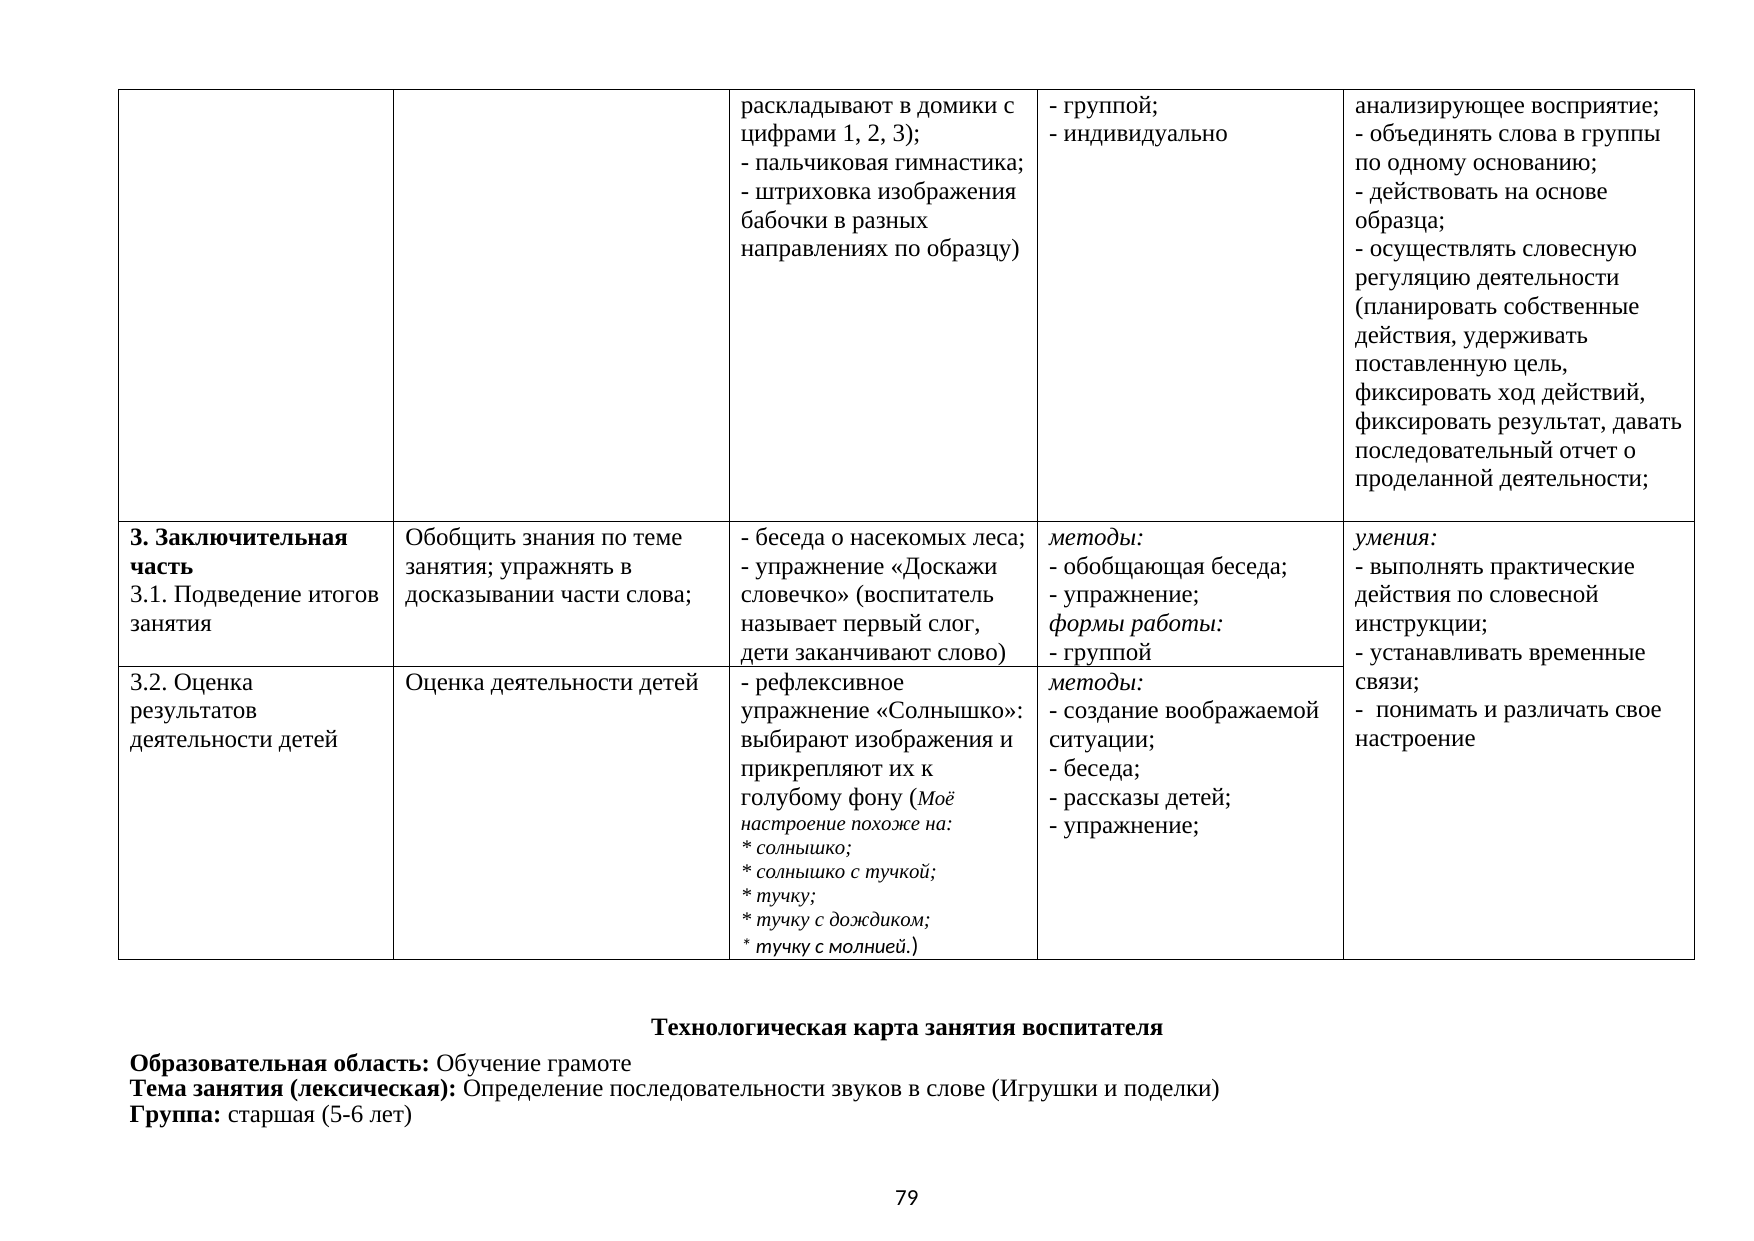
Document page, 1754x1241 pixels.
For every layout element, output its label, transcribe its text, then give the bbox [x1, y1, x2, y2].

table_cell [730, 90, 1037, 521]
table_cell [1344, 90, 1694, 521]
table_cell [1038, 90, 1343, 521]
table_cell Образовательная область: Обучение грамоте [118, 1050, 1696, 1076]
table_cell Тема занятия (лексическая): Определение последовательности звуков в слове (Игрушки и поделки) Группа: старшая (5-6 лет) [118, 1076, 1696, 1128]
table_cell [119, 90, 393, 521]
table_cell умения: - выполнять практические действия по словесной инструкции; - устанавливать временные связи; - понимать и различать свое настроение [1344, 522, 1694, 959]
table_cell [394, 90, 729, 521]
table_cell 3. Заключительная часть 3.1. Подведение итогов занятия [119, 522, 393, 666]
table_cell - рефлексивное упражнение «Солнышко»: выбирают изображения и прикрепляют их к голубому фону (Моё настроение похоже на: * солнышко; * солнышко с тучкой; * тучку; * тучку с дождиком; * тучку с молнией.) [730, 667, 1037, 959]
table_cell Обобщить знания по теме занятия; упражнять в досказывании части слова; [394, 522, 729, 666]
table_cell методы: - создание воображаемой ситуации; - беседа; - рассказы детей; - упражнение; [1038, 667, 1343, 959]
table_cell 3.2. Оценка результатов деятельности детей [119, 667, 393, 959]
table_cell методы: - обобщающая беседа; - упражнение; формы работы: - группой [1038, 522, 1343, 666]
table_cell Оценка деятельности детей [394, 667, 729, 959]
table_header Технологическая карта занятия воспитателя [118, 1015, 1696, 1050]
table_cell - беседа о насекомых леса; - упражнение «Доскажи словечко» (воспитатель называет первый слог, дети заканчивают слово) [730, 522, 1037, 666]
